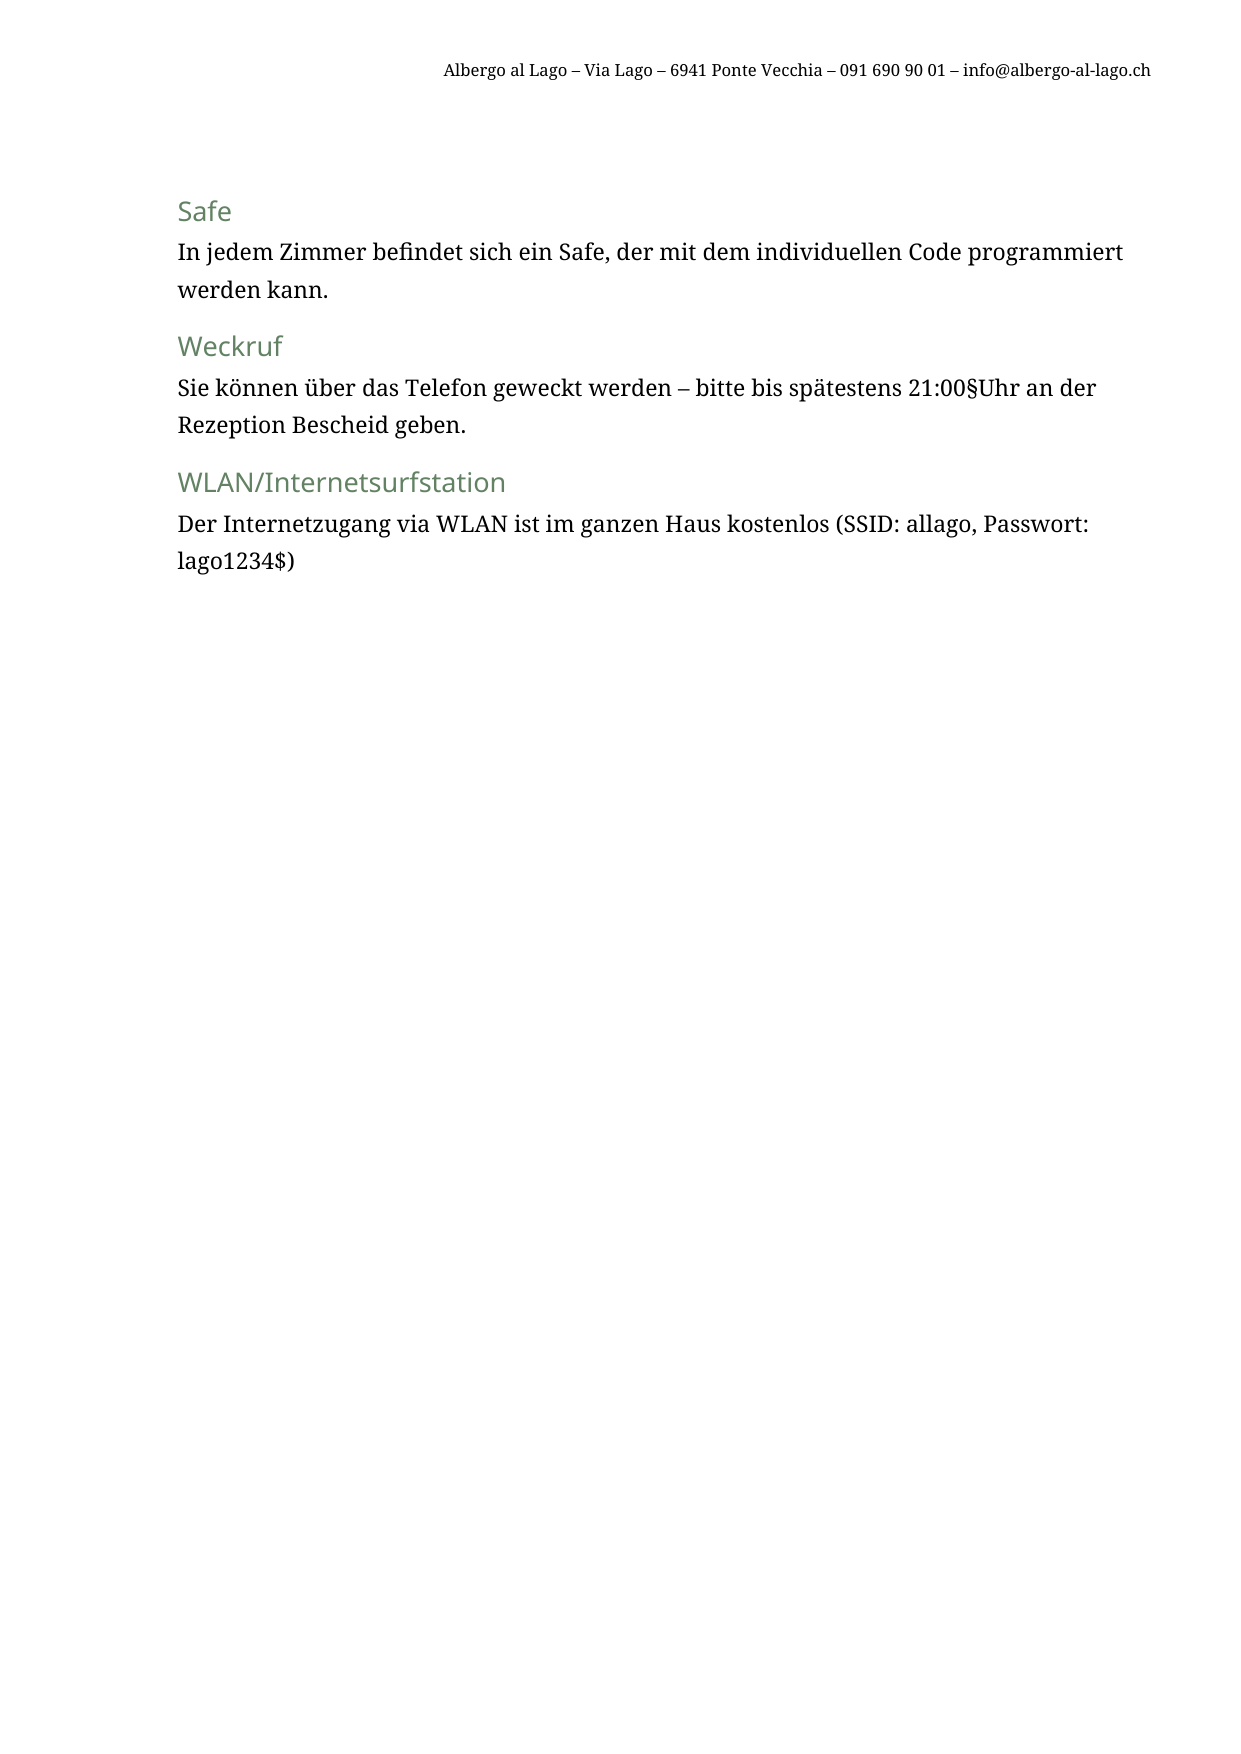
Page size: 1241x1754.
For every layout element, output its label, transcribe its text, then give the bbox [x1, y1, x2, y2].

text Der Internetzugang via WLAN ist im ganzen Haus kostenlos (SSID: allago, Passwort: lago1234$) [177, 508, 1152, 577]
subtitle Safe [177, 192, 1152, 229]
text Sie können über das Telefon geweckt werden – bitte bis spätestens 21:00§Uhr an der Rezeption Bescheid geben. [177, 372, 1152, 441]
subtitle WLAN/Internetsurfstation [177, 464, 1152, 501]
text In jedem Zimmer befindet sich ein Safe, der mit dem individuellen Code programmiert werden kann. [177, 236, 1152, 305]
subtitle Weckruf [177, 328, 1152, 365]
